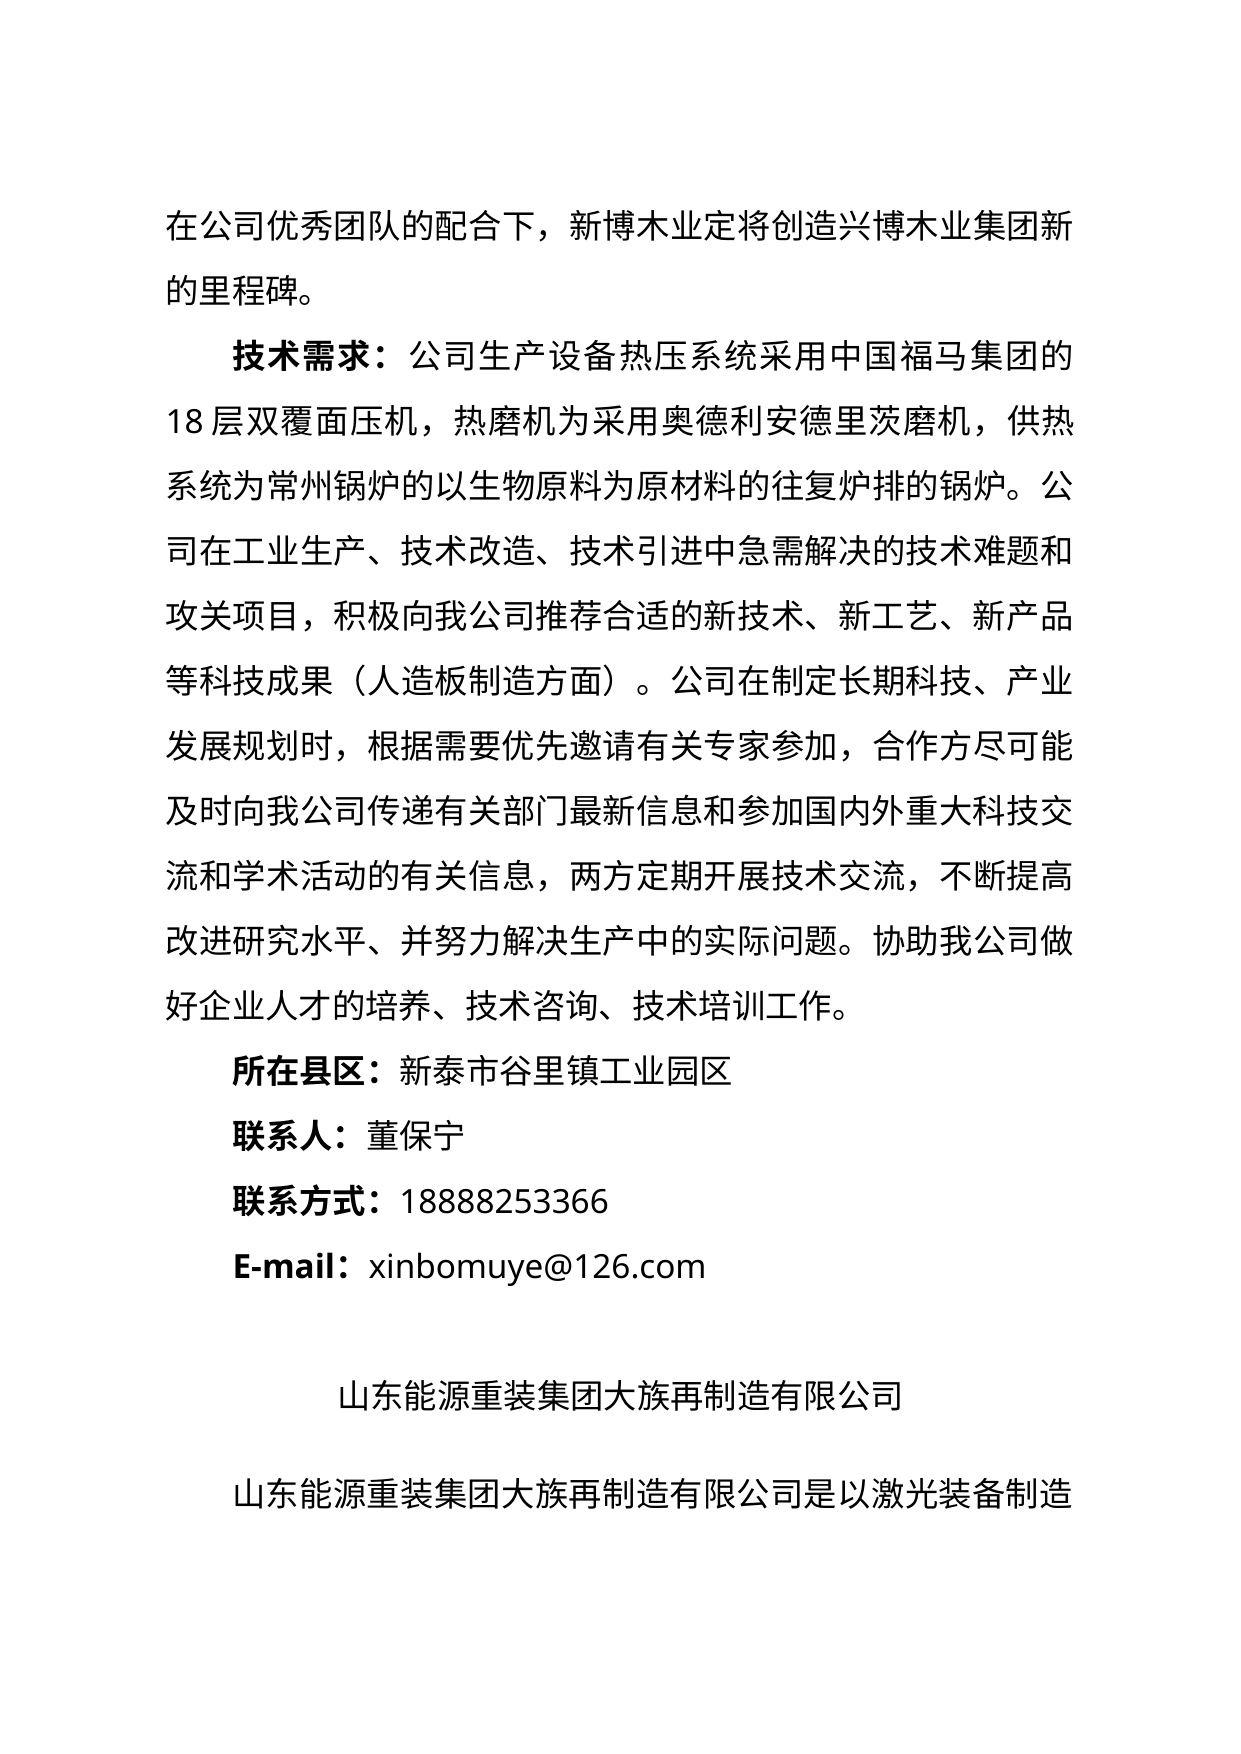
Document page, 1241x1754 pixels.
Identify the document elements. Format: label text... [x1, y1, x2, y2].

text 山东能源重装集团大族再制造有限公司 [165, 1362, 1075, 1427]
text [165, 192, 1075, 322]
text 联系方式：18888253366 [165, 1167, 1075, 1232]
text E-mail：xinbomuye@126.com [165, 1232, 1075, 1297]
text 联系人：董保宁 [165, 1102, 1075, 1167]
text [165, 1459, 1075, 1524]
text 技术需求：公司生产设备热压系统采用中国福马集团的18层双覆面压机，热磨机为采用奥德利安德里茨磨机，供热系统为常州锅炉的以生物原料为原材料的往复炉排的锅炉。公司在工业生产、技术改造、技术引进中急需解决的技术难题和攻关项目，积极向我公司推荐合适的新技术、新工艺、新产品等科技成果（人造板制造方面）。公司在制定长期科技、产业发展规划时，根据需要优先邀请有关专家参加，合作方尽可能及时向我公司传递有关部门最新信息和参加国内外重大科技交流和学术活动的有关信息，两方定期开展技术交流，不断提高改进研究水平、并努力解决生产中的实际问题。协助我公司做好企业人才的培养、技术咨询、技术培训工作。 [165, 322, 1075, 1037]
text 所在县区：新泰市谷里镇工业园区 [165, 1037, 1075, 1102]
